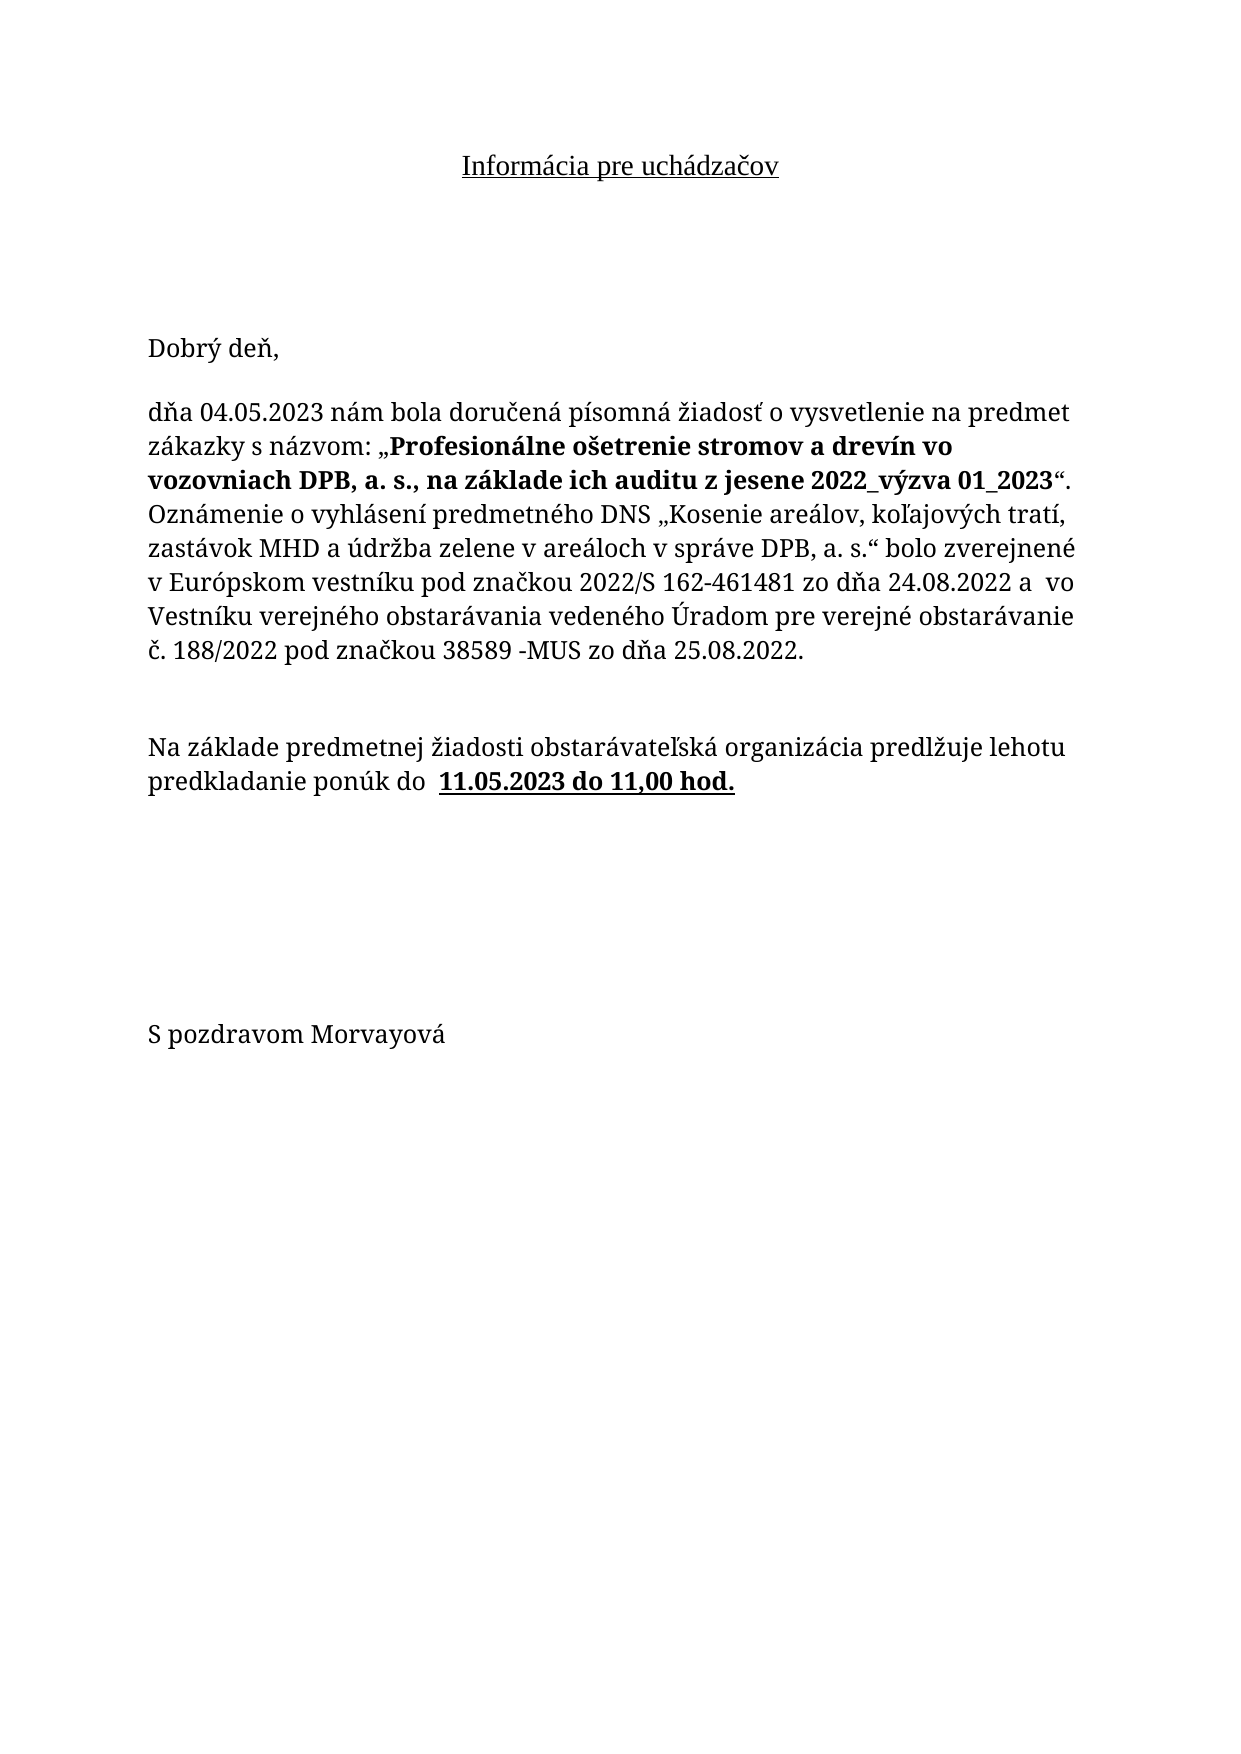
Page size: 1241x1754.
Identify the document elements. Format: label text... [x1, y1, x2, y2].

text Informácia pre uchádzačov [148, 148, 1093, 181]
text S pozdravom Morvayová [148, 1017, 1093, 1051]
text Dobrý deň, [148, 331, 1093, 365]
text dňa 04.05.2023 nám bola doručená písomná žiadosť o vysvetlenie na predmet zákazky s názvom: „Profesionálne ošetrenie stromov a drevín vo vozovniach DPB, a. s., na základe ich auditu z jesene 2022_výzva 01_2023“. Oznámenie o vyhlásení predmetného DNS „Kosenie areálov, koľajových tratí, zastávok MHD a údržba zelene v areáloch v správe DPB, a. s.“ bolo zverejnené v Európskom vestníku pod značkou 2022/S 162-461481 zo dňa 24.08.2022 a vo Vestníku verejného obstarávania vedeného Úradom pre verejné obstarávanie č. 188/2022 pod značkou 38589 -MUS zo dňa 25.08.2022. [148, 394, 1093, 667]
text Na základe predmetnej žiadosti obstarávateľská organizácia predlžuje lehotu predkladanie ponúk do 11.05.2023 do 11,00 hod. [148, 696, 1093, 798]
